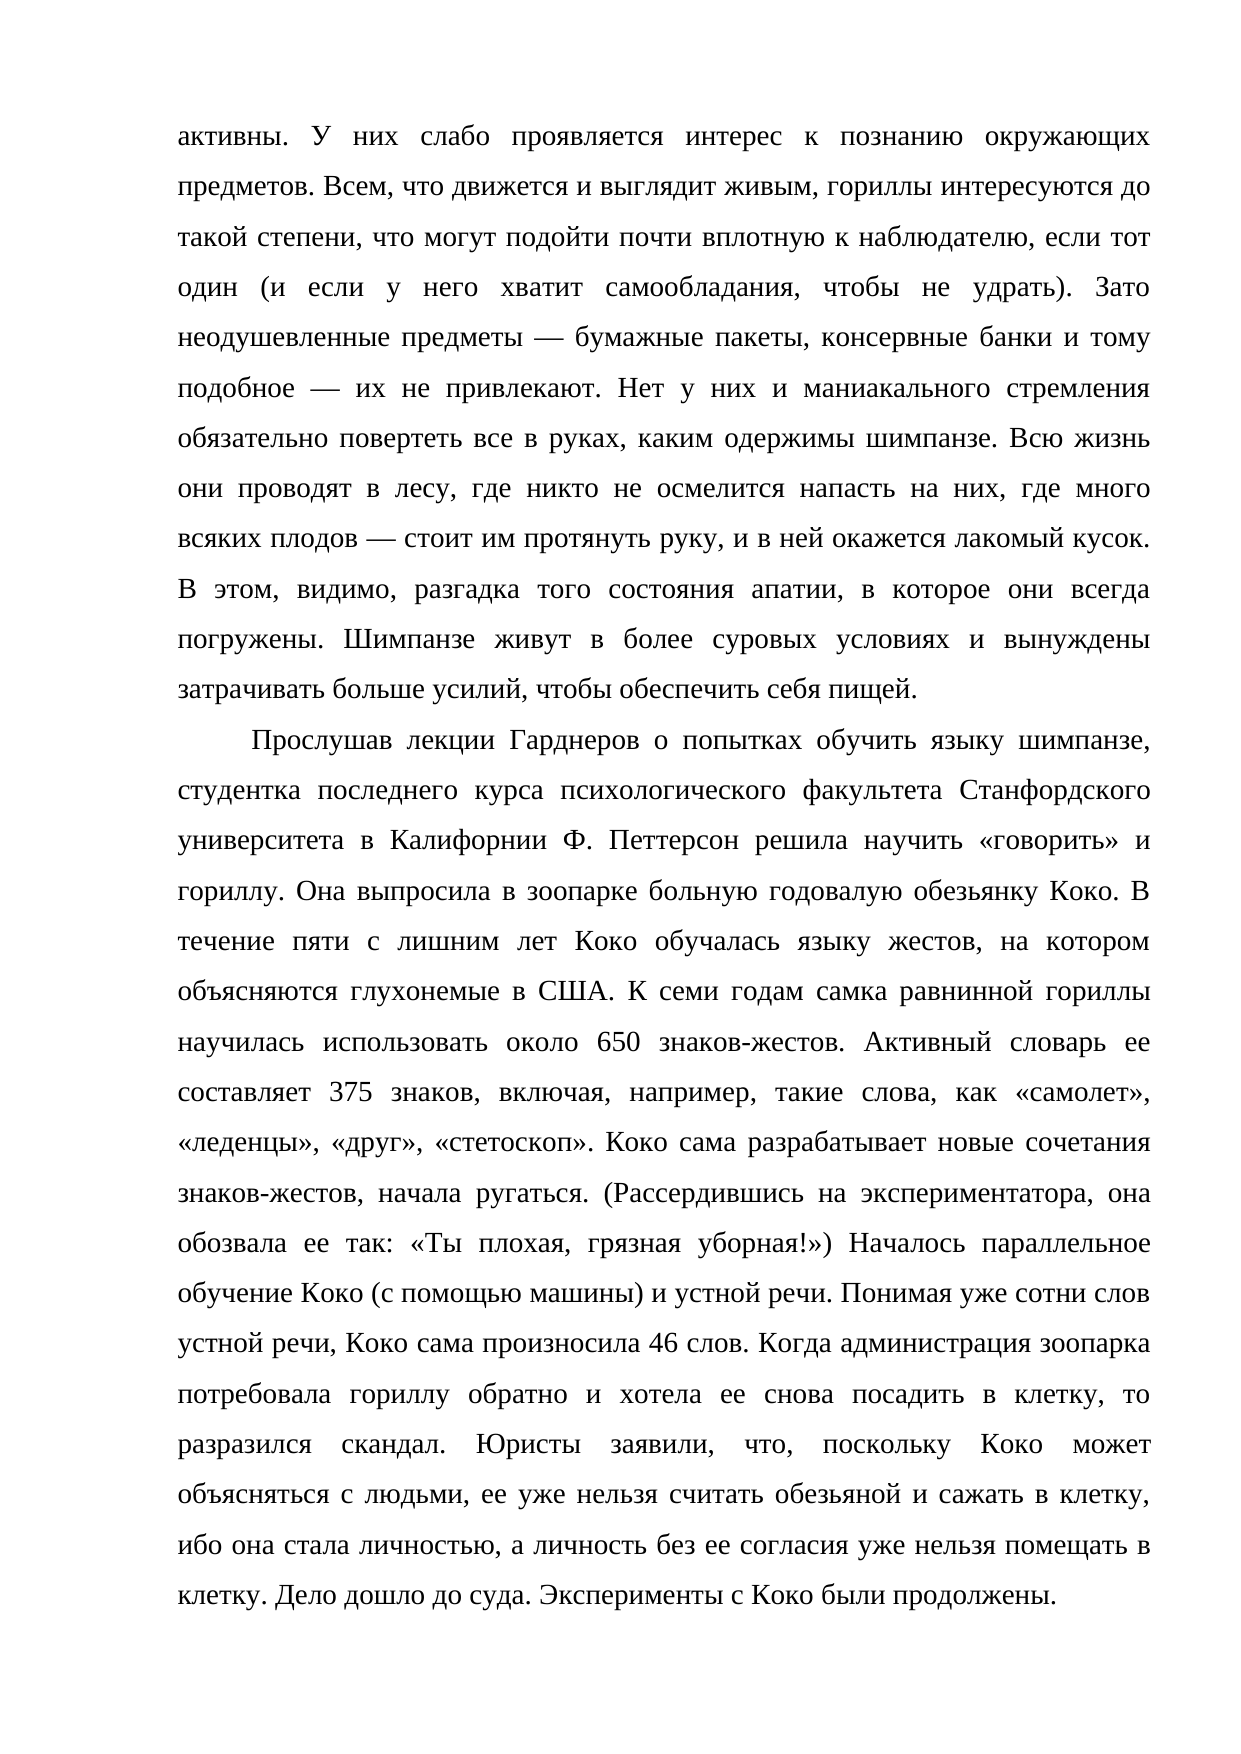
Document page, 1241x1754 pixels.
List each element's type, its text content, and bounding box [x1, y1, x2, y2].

text Прослушав лекции Гарднеров о попытках обучить языку шимпанзе, студентка последнего курса психологического факультета Станфордского университета в Калифорнии Ф. Петтерсон решила научить «говорить» и гориллу. Она выпросила в зоопарке больную годовалую обезьянку Коко. В течение пяти с лишним лет Коко обучалась языку жестов, на котором объясняются глухонемые в США. К семи годам самка равнинной гориллы научилась использовать около 650 знаков-жестов. Активный словарь ее составляет 375 знаков, включая, например, такие слова, как «самолет», «леденцы», «друг», «стетоскоп». Коко сама разрабатывает новые сочетания знаков-жестов, начала ругаться. (Рассердившись на экспериментатора, она обозвала ее так: «Ты плохая, грязная уборная!») Началось параллельное обучение Коко (с помощью машины) и устной речи. Понимая уже сотни слов устной речи, Коко сама произносила 46 слов. Когда администрация зоопарка потребовала гориллу обратно и хотела ее снова посадить в клетку, то разразился скандал. Юристы заявили, что, поскольку Коко может объясняться с людьми, ее уже нельзя считать обезьяной и сажать в клетку, ибо она стала личностью, а личность без ее согласия уже нельзя помещать в клетку. Дело дошло до суда. Эксперименты с Коко были продолжены. [177, 722, 1152, 1611]
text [177, 118, 1152, 705]
